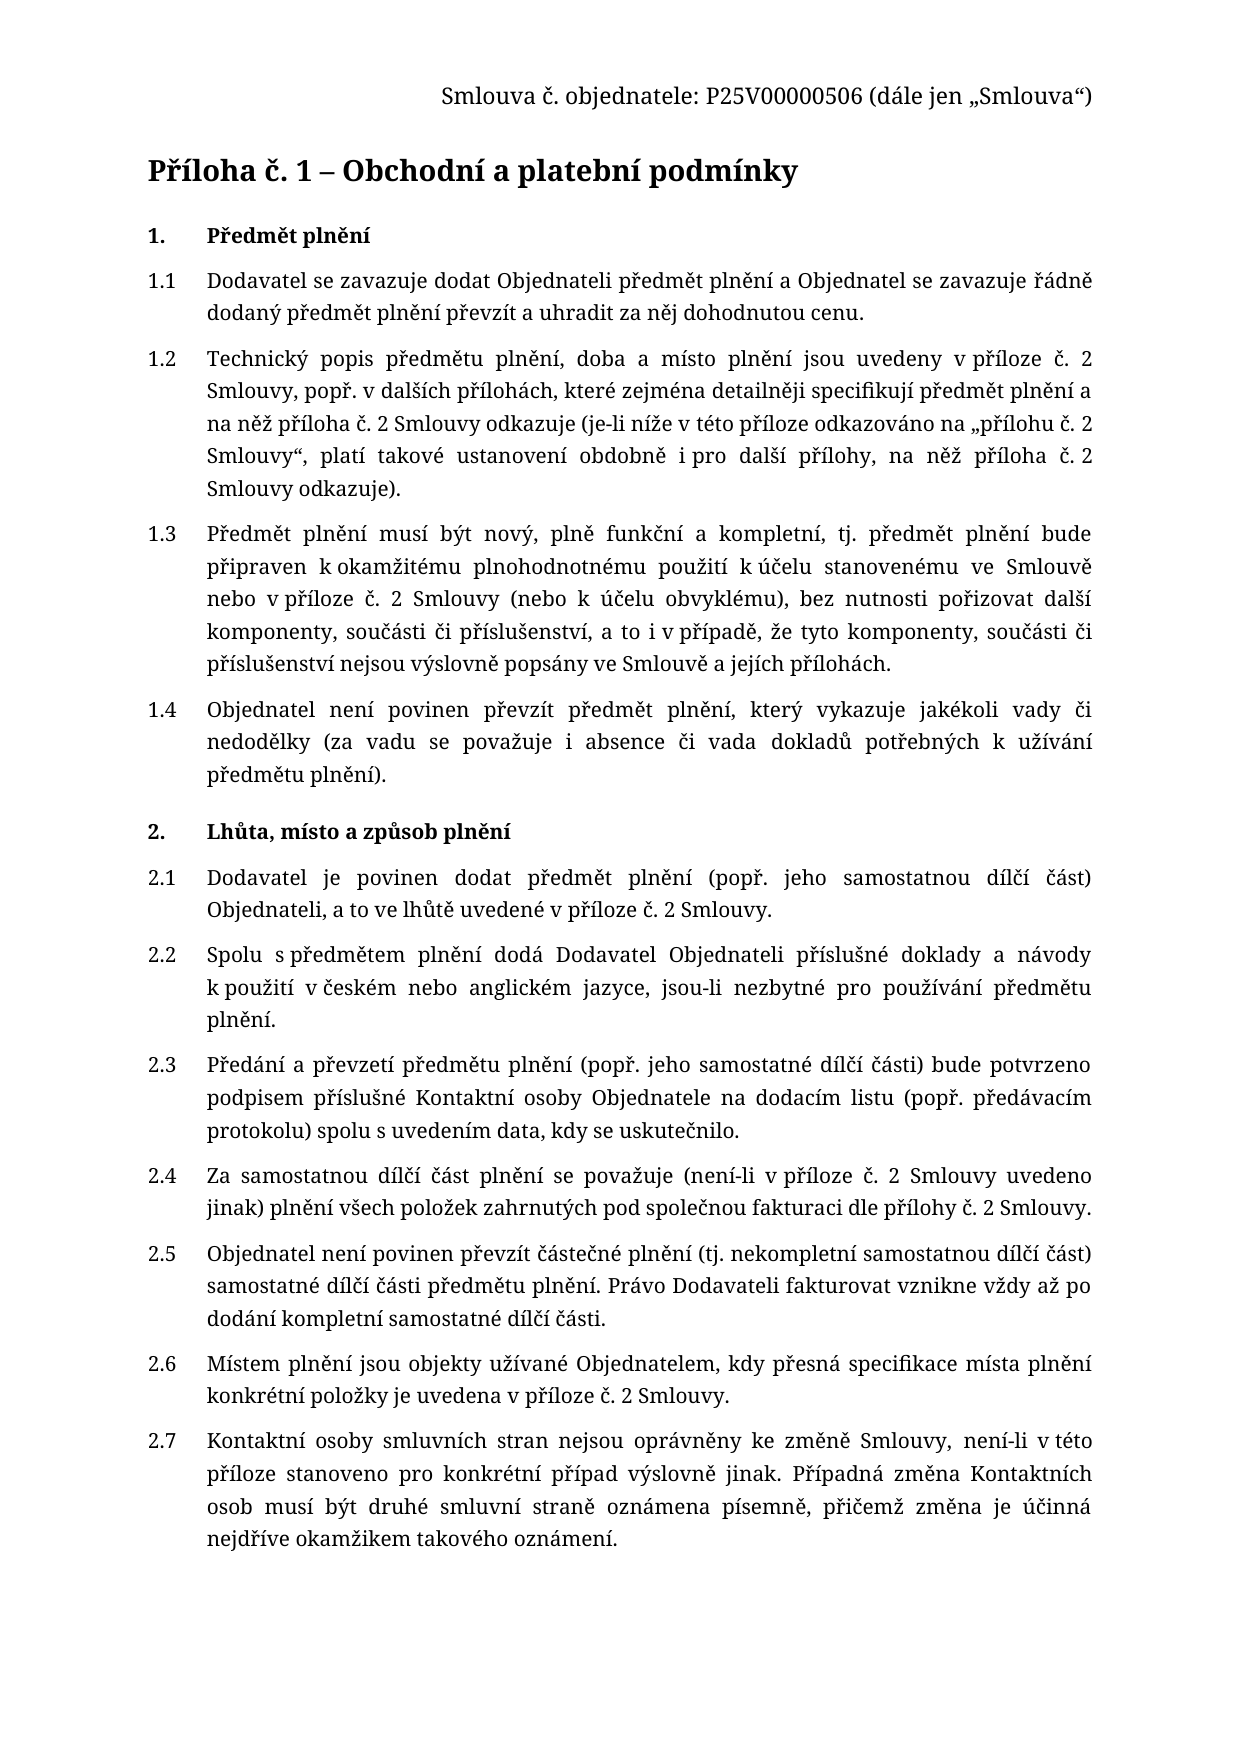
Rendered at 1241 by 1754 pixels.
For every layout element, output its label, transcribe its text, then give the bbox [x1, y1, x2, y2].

list Spolu s předmětem plnění dodá Dodavatel Objednateli příslušné doklady a návody k použití v českém nebo anglickém jazyce, jsou-li nezbytné pro používání předmětu plnění. [148, 940, 1093, 1034]
list Objednatel není povinen převzít předmět plnění, který vykazuje jakékoli vady či nedodělky (za vadu se považuje i absence či vada dokladů potřebných k užívání předmětu plnění). [148, 695, 1093, 788]
text Příloha č. 1 – Obchodní a platební podmínky [148, 150, 1093, 190]
list Dodavatel je povinen dodat předmět plnění (popř. jeho samostatnou dílčí část) Objednateli, a to ve lhůtě uvedené v příloze č. 2 Smlouvy. [148, 863, 1093, 924]
list Předání a převzetí předmětu plnění (popř. jeho samostatné dílčí části) bude potvrzeno podpisem příslušné Kontaktní osoby Objednatele na dodacím listu (popř. předávacím protokolu) spolu s uvedením data, kdy se uskutečnilo. [148, 1051, 1093, 1144]
list Technický popis předmětu plnění, doba a místo plnění jsou uvedeny v příloze č. 2 Smlouvy, popř. v dalších přílohách, které zejména detailněji specifikují předmět plnění a na něž příloha č. 2 Smlouvy odkazuje (je-li níže v této příloze odkazováno na „přílohu č. 2 Smlouvy“, platí takové ustanovení obdobně i pro další přílohy, na něž příloha č. 2 Smlouvy odkazuje). [148, 344, 1093, 502]
list Předmět plnění [148, 221, 1093, 249]
list Lhůta, místo a způsob plnění [148, 817, 1093, 846]
list Dodavatel se zavazuje dodat Objednateli předmět plnění a Objednatel se zavazuje řádně dodaný předmět plnění převzít a uhradit za něj dohodnutou cenu. [148, 266, 1093, 327]
list Místem plnění jsou objekty užívané Objednatelem, kdy přesná specifikace místa plnění konkrétní položky je uvedena v příloze č. 2 Smlouvy. [148, 1349, 1093, 1410]
list Objednatel není povinen převzít částečné plnění (tj. nekompletní samostatnou dílčí část) samostatné dílčí části předmětu plnění. Právo Dodavateli fakturovat vznikne vždy až po dodání kompletní samostatné dílčí části. [148, 1239, 1093, 1332]
list Předmět plnění musí být nový, plně funkční a kompletní, tj. předmět plnění bude připraven k okamžitému plnohodnotnému použití k účelu stanovenému ve Smlouvě nebo v příloze č. 2 Smlouvy (nebo k účelu obvyklému), bez nutnosti pořizovat další komponenty, součásti či příslušenství, a to i v případě, že tyto komponenty, součásti či příslušenství nejsou výslovně popsány ve Smlouvě a jejích přílohách. [148, 519, 1093, 678]
list Kontaktní osoby smluvních stran nejsou oprávněny ke změně Smlouvy, není-li v této příloze stanoveno pro konkrétní případ výslovně jinak. Případná změna Kontaktních osob musí být druhé smluvní straně oznámena písemně, přičemž změna je účinná nejdříve okamžikem takového oznámení. [148, 1427, 1093, 1553]
list Za samostatnou dílčí část plnění se považuje (není-li v příloze č. 2 Smlouvy uvedeno jinak) plnění všech položek zahrnutých pod společnou fakturaci dle přílohy č. 2 Smlouvy. [148, 1161, 1093, 1222]
